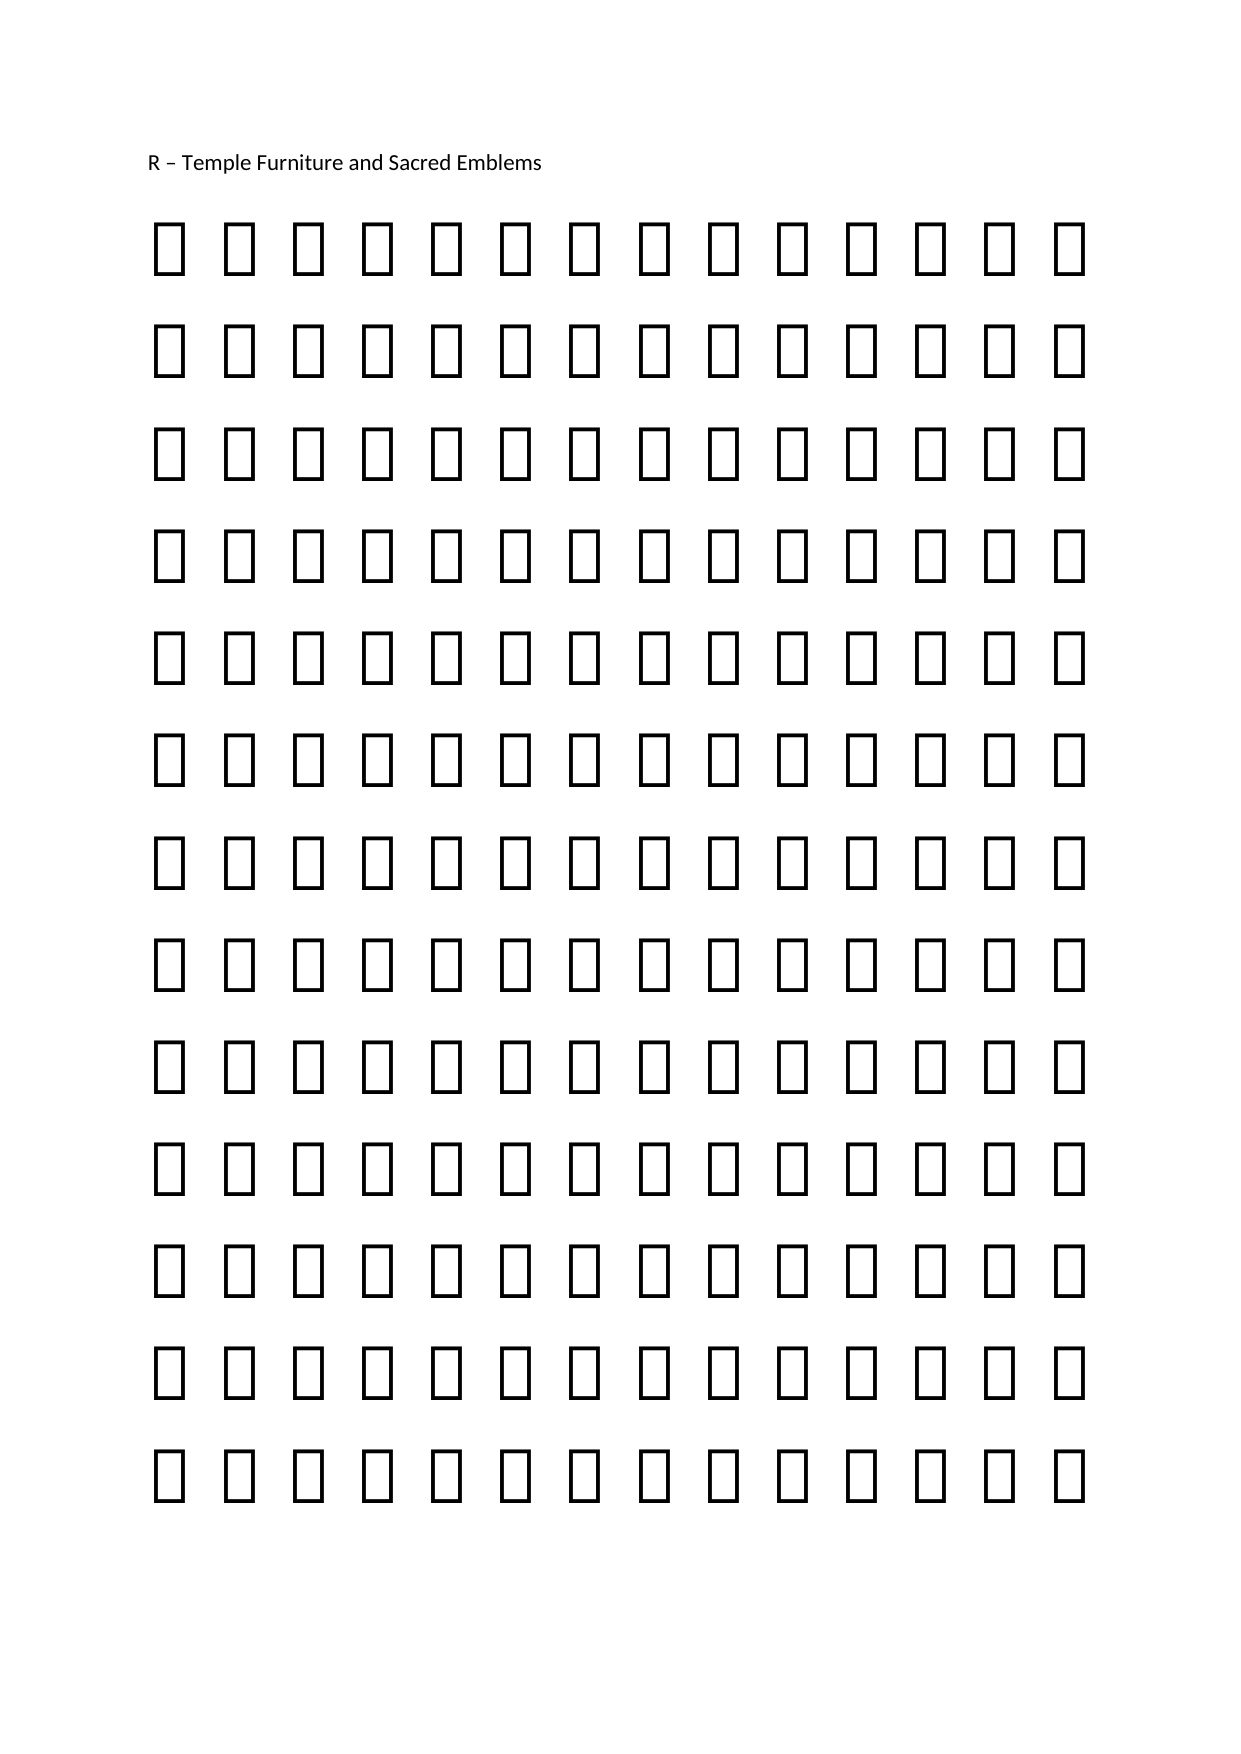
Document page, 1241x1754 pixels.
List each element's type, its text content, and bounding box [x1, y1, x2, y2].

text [148, 197, 1092, 1525]
text R – Temple Furniture and Sacred Emblems [148, 148, 1092, 176]
